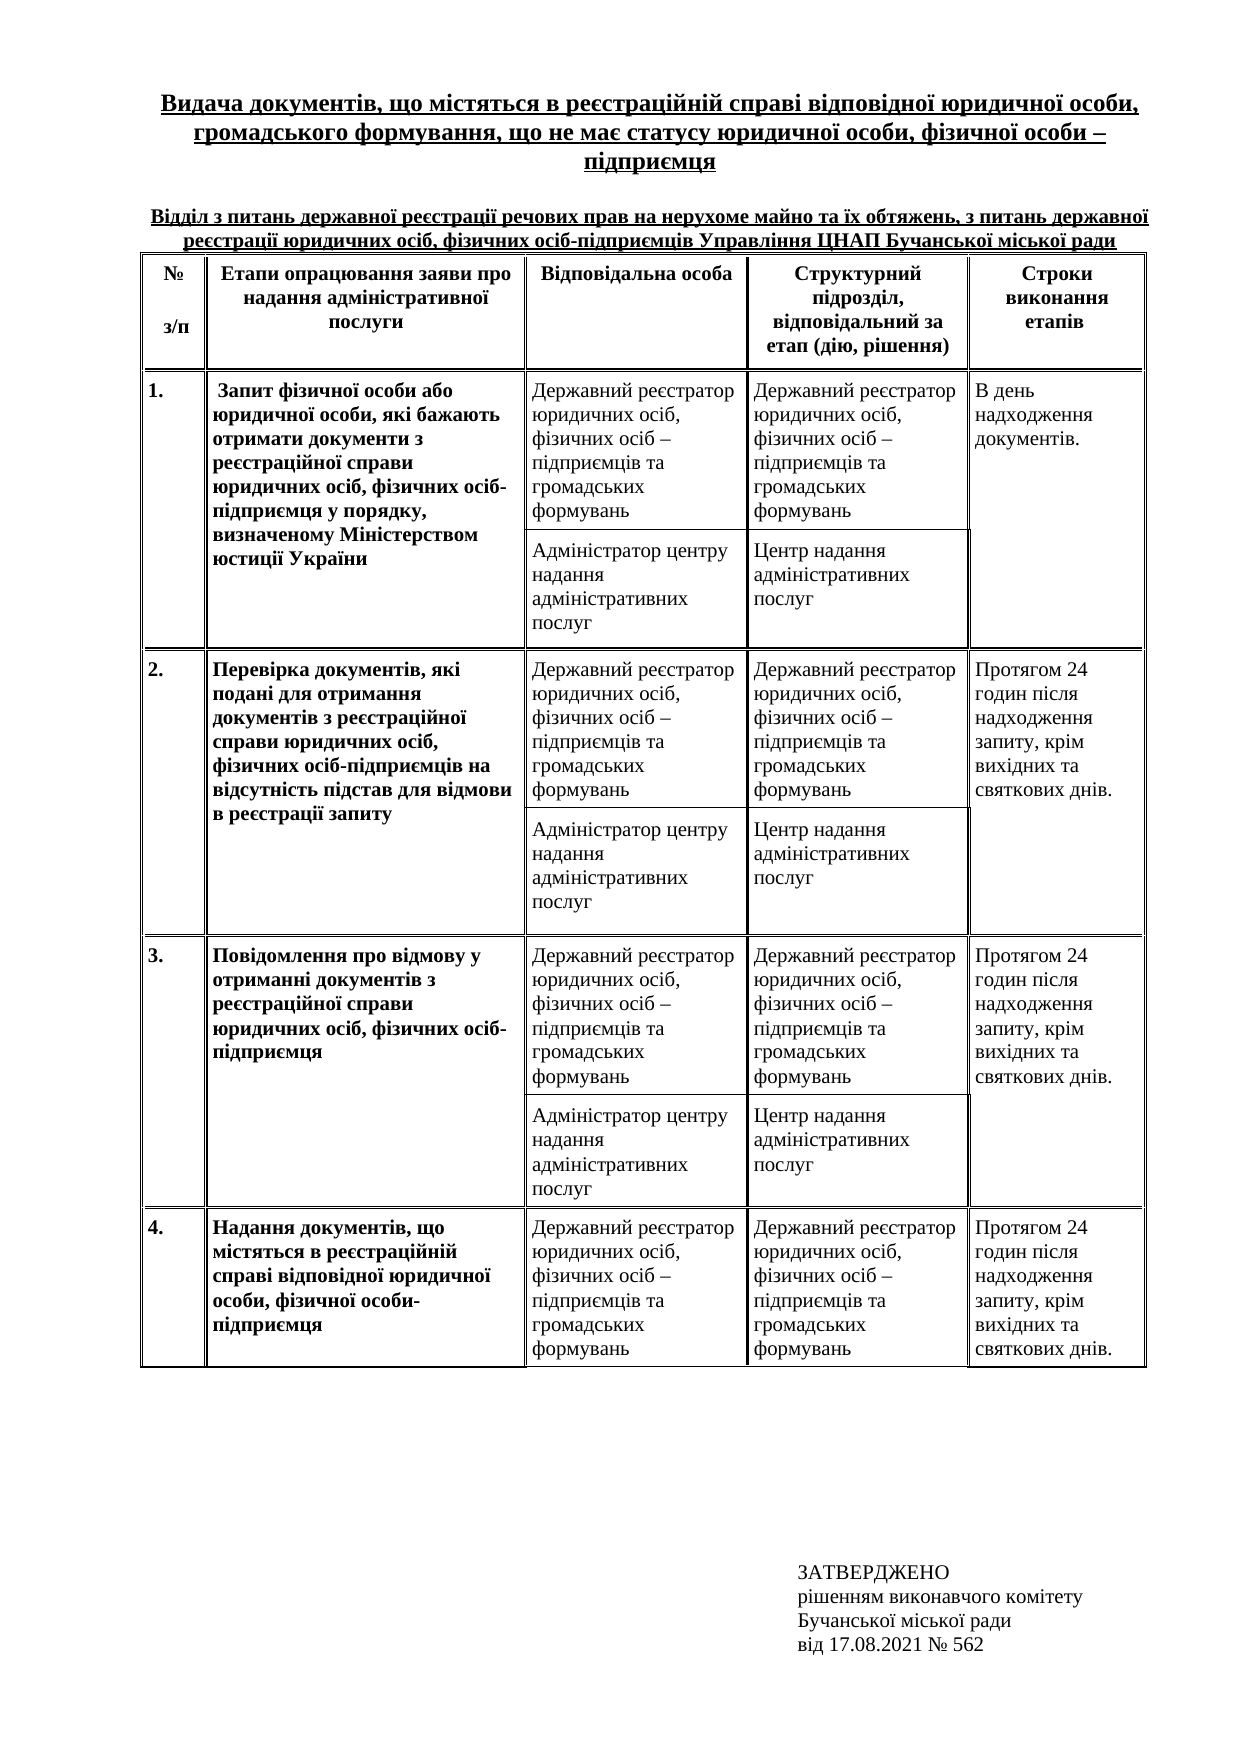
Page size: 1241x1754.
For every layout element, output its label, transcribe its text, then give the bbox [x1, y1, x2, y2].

text Бучанської міської ради [797, 1608, 1181, 1632]
table_cell Державний реєстратор юридичних осіб, фізичних осіб – підприємців та громадських формувань [527, 651, 746, 807]
table_cell Адміністратор центру надання адміністративних послуг [527, 530, 746, 647]
table_cell Державний реєстратор юридичних осіб, фізичних осіб – підприємців та громадських формувань [747, 1209, 969, 1366]
table_cell Державний реєстратор юридичних осіб, фізичних осіб – підприємців та громадських формувань [527, 937, 746, 1094]
table_cell Протягом 24 годин після надходження запиту, крім вихідних та святкових днів. [969, 1206, 1145, 1366]
table_cell Протягом 24 годин після надходження запиту, крім вихідних та святкових днів. [969, 647, 1144, 934]
table_cell Державний реєстратор юридичних осіб, фізичних осіб – підприємців та громадських формувань [749, 372, 967, 528]
table_cell Державний реєстратор юридичних осіб, фізичних осіб – підприємців та громадських формувань [526, 1209, 747, 1366]
text Відділ з питань державної реєстрації речових прав на нерухоме майно та їх обтяжень, з питань державної реєстрації юридичних осіб, фізичних осіб-підприємців Управління ЦНАП Бучанської міської ради [148, 203, 1152, 252]
table_cell Державний реєстратор юридичних осіб, фізичних осіб – підприємців та громадських формувань [527, 372, 746, 528]
table_header Відповідальна особа [526, 255, 747, 368]
table_cell 1. [143, 368, 204, 647]
table_cell Центр надання адміністративних послуг [749, 530, 967, 647]
table_cell Надання документів, що містяться в реєстраційній справі відповідної юридичної особи, фізичної особи-підприємця [208, 1209, 524, 1366]
table_header № з/п [141, 253, 206, 368]
text від 17.08.2021 № 562 8 [797, 1632, 1078, 1656]
table_cell Центр надання адміністративних послуг [749, 1095, 967, 1206]
text рішенням виконавчого комітету [797, 1584, 1181, 1608]
table_cell 4. [141, 1206, 206, 1366]
table_header Структурний підрозділ, відповідальний за етап (дію, рішення) [747, 255, 969, 368]
text ЗАТВЕРДЖЕНО [797, 1559, 1181, 1584]
table_cell Центр надання адміністративних послуг [749, 808, 967, 934]
table_cell Запит фізичної особи або юридичної особи, які бажають отримати документи з реєстраційної справи юридичних осіб, фізичних осіб-підприємця у порядку, визначеному Міністерством юстиції України [208, 372, 524, 647]
table_cell 3. [141, 934, 206, 1206]
table_cell Державний реєстратор юридичних осіб, фізичних осіб – підприємців та громадських формувань [749, 937, 967, 1094]
table_cell 2. [143, 647, 204, 934]
text Видача документів, що містяться в реєстраційній справі відповідної юридичної особи, громадського формування, що не має статусу юридичної особи, фізичної особи – підприємця [148, 88, 1152, 175]
table_header Строки виконання етапів [969, 255, 1144, 368]
table_cell Протягом 24 годин після надходження запиту, крім вихідних та святкових днів. [969, 934, 1145, 1206]
table_header Етапи опрацювання заяви про надання адміністративної послуги [206, 255, 526, 368]
table_cell Перевірка документів, які подані для отримання документів з реєстраційної справи юридичних осіб, фізичних осіб-підприємців на відсутність підстав для відмови в реєстрації запиту [208, 651, 524, 934]
table_cell В день надходження документів. [970, 368, 1144, 647]
table_cell Повідомлення про відмову у отриманні документів з реєстраційної справи юридичних осіб, фізичних осіб-підприємця [208, 937, 524, 1206]
table_cell Адміністратор центру надання адміністративних послуг [527, 808, 746, 934]
table_cell Державний реєстратор юридичних осіб, фізичних осіб – підприємців та громадських формувань [749, 651, 967, 807]
table_cell Адміністратор центру надання адміністративних послуг [527, 1095, 746, 1206]
